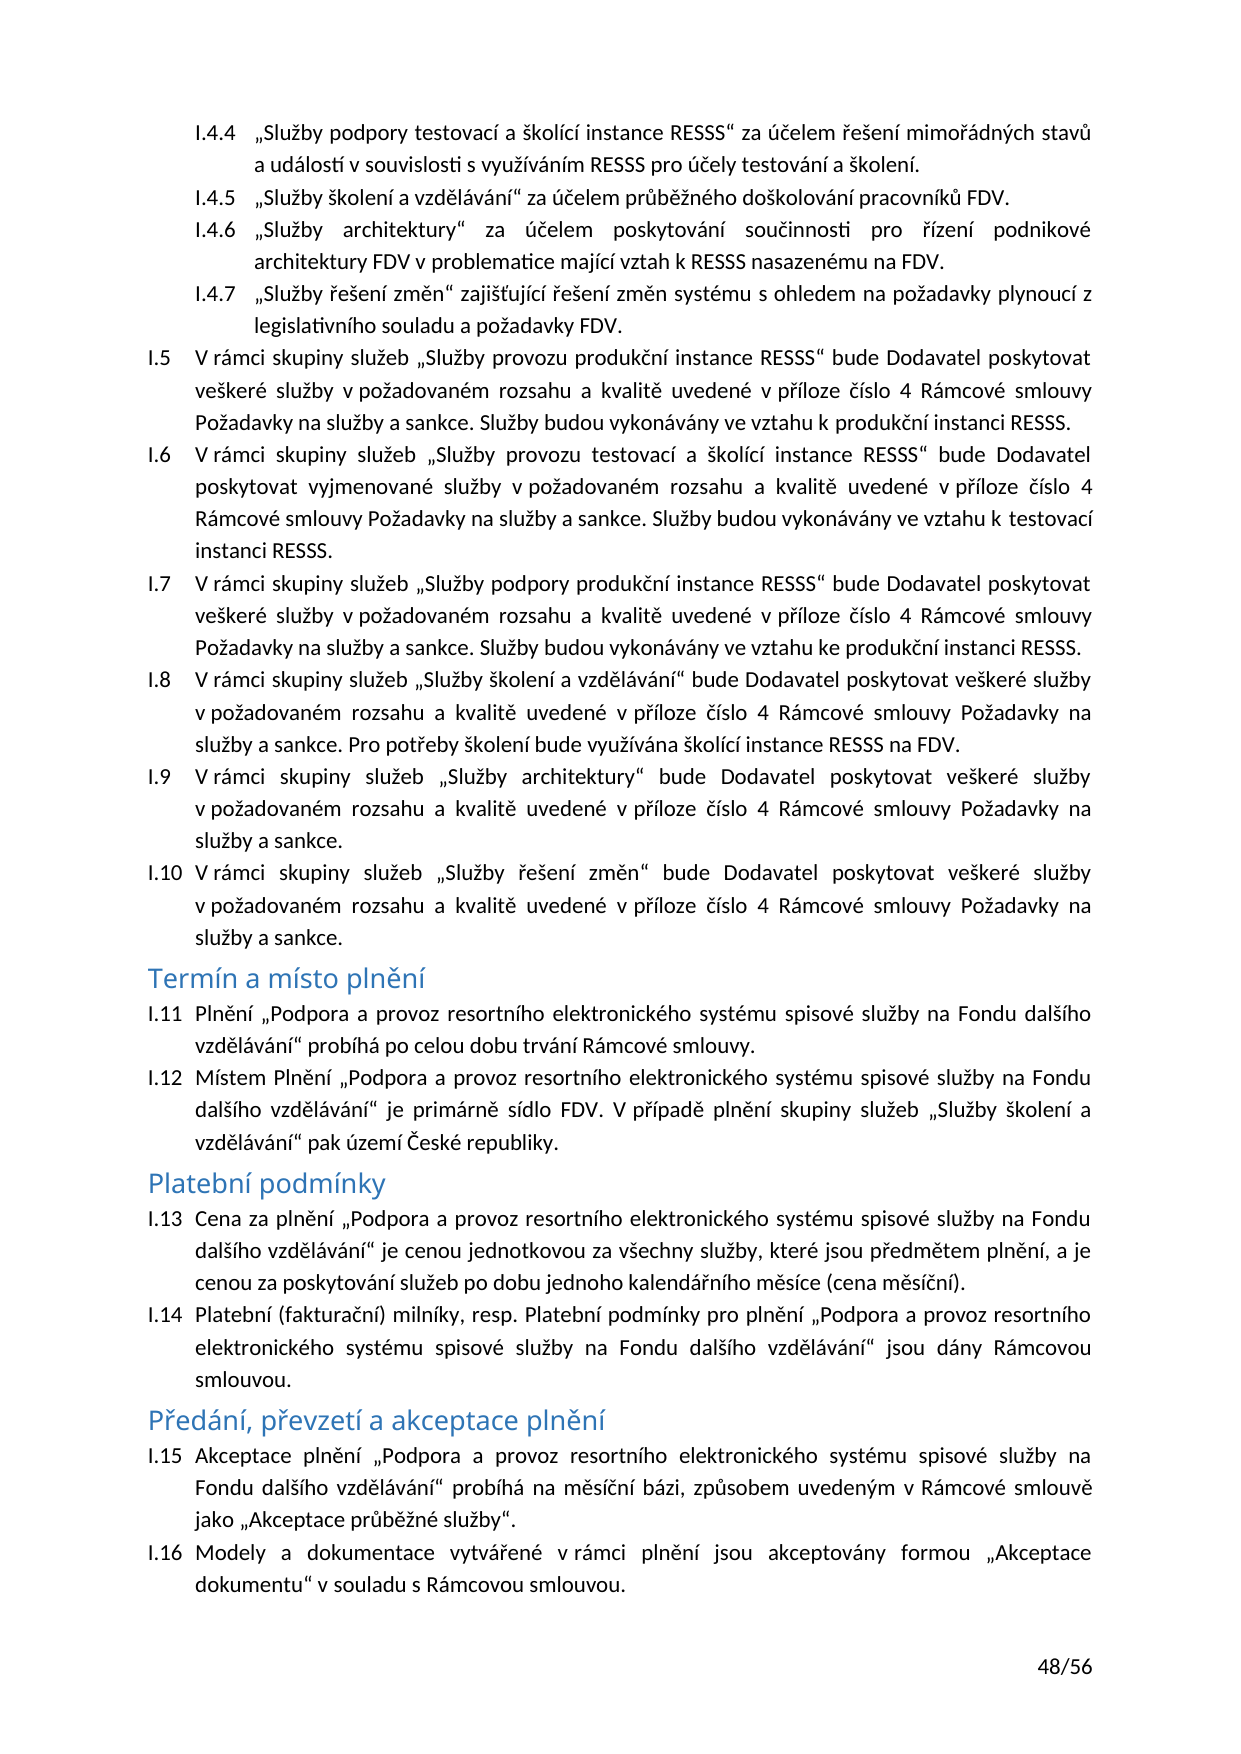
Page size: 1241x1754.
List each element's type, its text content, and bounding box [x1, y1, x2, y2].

list „Služby architektury“ za účelem poskytování součinnosti pro řízení podnikové architektury FDV v problematice mající vztah k RESSS nasazenému na FDV. [195, 215, 1093, 275]
list Cena za plnění „Podpora a provoz resortního elektronického systému spisové služby na Fondu dalšího vzdělávání“ je cenou jednotkovou za všechny služby, které jsou předmětem plnění, a je cenou za poskytování služeb po dobu jednoho kalendářního měsíce (cena měsíční). [148, 1204, 1093, 1296]
subtitle Platební podmínky [148, 1164, 1093, 1201]
list V rámci skupiny služeb „Služby školení a vzdělávání“ bude Dodavatel poskytovat veškeré služby v požadovaném rozsahu a kvalitě uvedené v příloze číslo 4 Rámcové smlouvy Požadavky na služby a sankce. Pro potřeby školení bude využívána školící instance RESSS na FDV. [148, 665, 1093, 758]
list Místem Plnění „Podpora a provoz resortního elektronického systému spisové služby na Fondu dalšího vzdělávání“ je primárně sídlo FDV. V případě plnění skupiny služeb „Služby školení a vzdělávání“ pak území České republiky. [148, 1063, 1093, 1156]
list V rámci skupiny služeb „Služby architektury“ bude Dodavatel poskytovat veškeré služby v požadovaném rozsahu a kvalitě uvedené v příloze číslo 4 Rámcové smlouvy Požadavky na služby a sankce. [148, 762, 1093, 854]
list V rámci skupiny služeb „Služby provozu produkční instance RESSS“ bude Dodavatel poskytovat veškeré služby v požadovaném rozsahu a kvalitě uvedené v příloze číslo 4 Rámcové smlouvy Požadavky na služby a sankce. Služby budou vykonávány ve vztahu k produkční instanci RESSS. [148, 343, 1093, 436]
list Platební (fakturační) milníky, resp. Platební podmínky pro plnění „Podpora a provoz resortního elektronického systému spisové služby na Fondu dalšího vzdělávání“ jsou dány Rámcovou smlouvou. [148, 1301, 1093, 1393]
list „Služby řešení změn“ zajišťující řešení změn systému s ohledem na požadavky plynoucí z legislativního souladu a požadavky FDV. [195, 279, 1093, 339]
list „Služby podpory testovací a školící instance RESSS“ za účelem řešení mimořádných stavů a událostí v souvislosti s využíváním RESSS pro účely testování a školení. [195, 118, 1093, 178]
list Modely a dokumentace vytvářené v rámci plnění jsou akceptovány formou „Akceptace dokumentu“ v souladu s Rámcovou smlouvou. [148, 1538, 1093, 1598]
subtitle Termín a místo plnění [148, 959, 1093, 996]
list V rámci skupiny služeb „Služby podpory produkční instance RESSS“ bude Dodavatel poskytovat veškeré služby v požadovaném rozsahu a kvalitě uvedené v příloze číslo 4 Rámcové smlouvy Požadavky na služby a sankce. Služby budou vykonávány ve vztahu ke produkční instanci RESSS. [148, 569, 1093, 661]
list V rámci skupiny služeb „Služby provozu testovací a školící instance RESSS“ bude Dodavatel poskytovat vyjmenované služby v požadovaném rozsahu a kvalitě uvedené v příloze číslo 4 Rámcové smlouvy Požadavky na služby a sankce. Služby budou vykonávány ve vztahu k testovací instanci RESSS. [148, 440, 1093, 565]
subtitle Předání, převzetí a akceptace plnění [148, 1401, 1093, 1438]
list Plnění „Podpora a provoz resortního elektronického systému spisové služby na Fondu dalšího vzdělávání“ probíhá po celou dobu trvání Rámcové smlouvy. [148, 999, 1093, 1059]
list V rámci skupiny služeb „Služby řešení změn“ bude Dodavatel poskytovat veškeré služby v požadovaném rozsahu a kvalitě uvedené v příloze číslo 4 Rámcové smlouvy Požadavky na služby a sankce. [148, 858, 1093, 951]
list „Služby školení a vzdělávání“ za účelem průběžného doškolování pracovníků FDV. [195, 183, 1093, 211]
list Akceptace plnění „Podpora a provoz resortního elektronického systému spisové služby na Fondu dalšího vzdělávání“ probíhá na měsíční bázi, způsobem uvedeným v Rámcové smlouvě jako „Akceptace průběžné služby“. [148, 1441, 1093, 1533]
